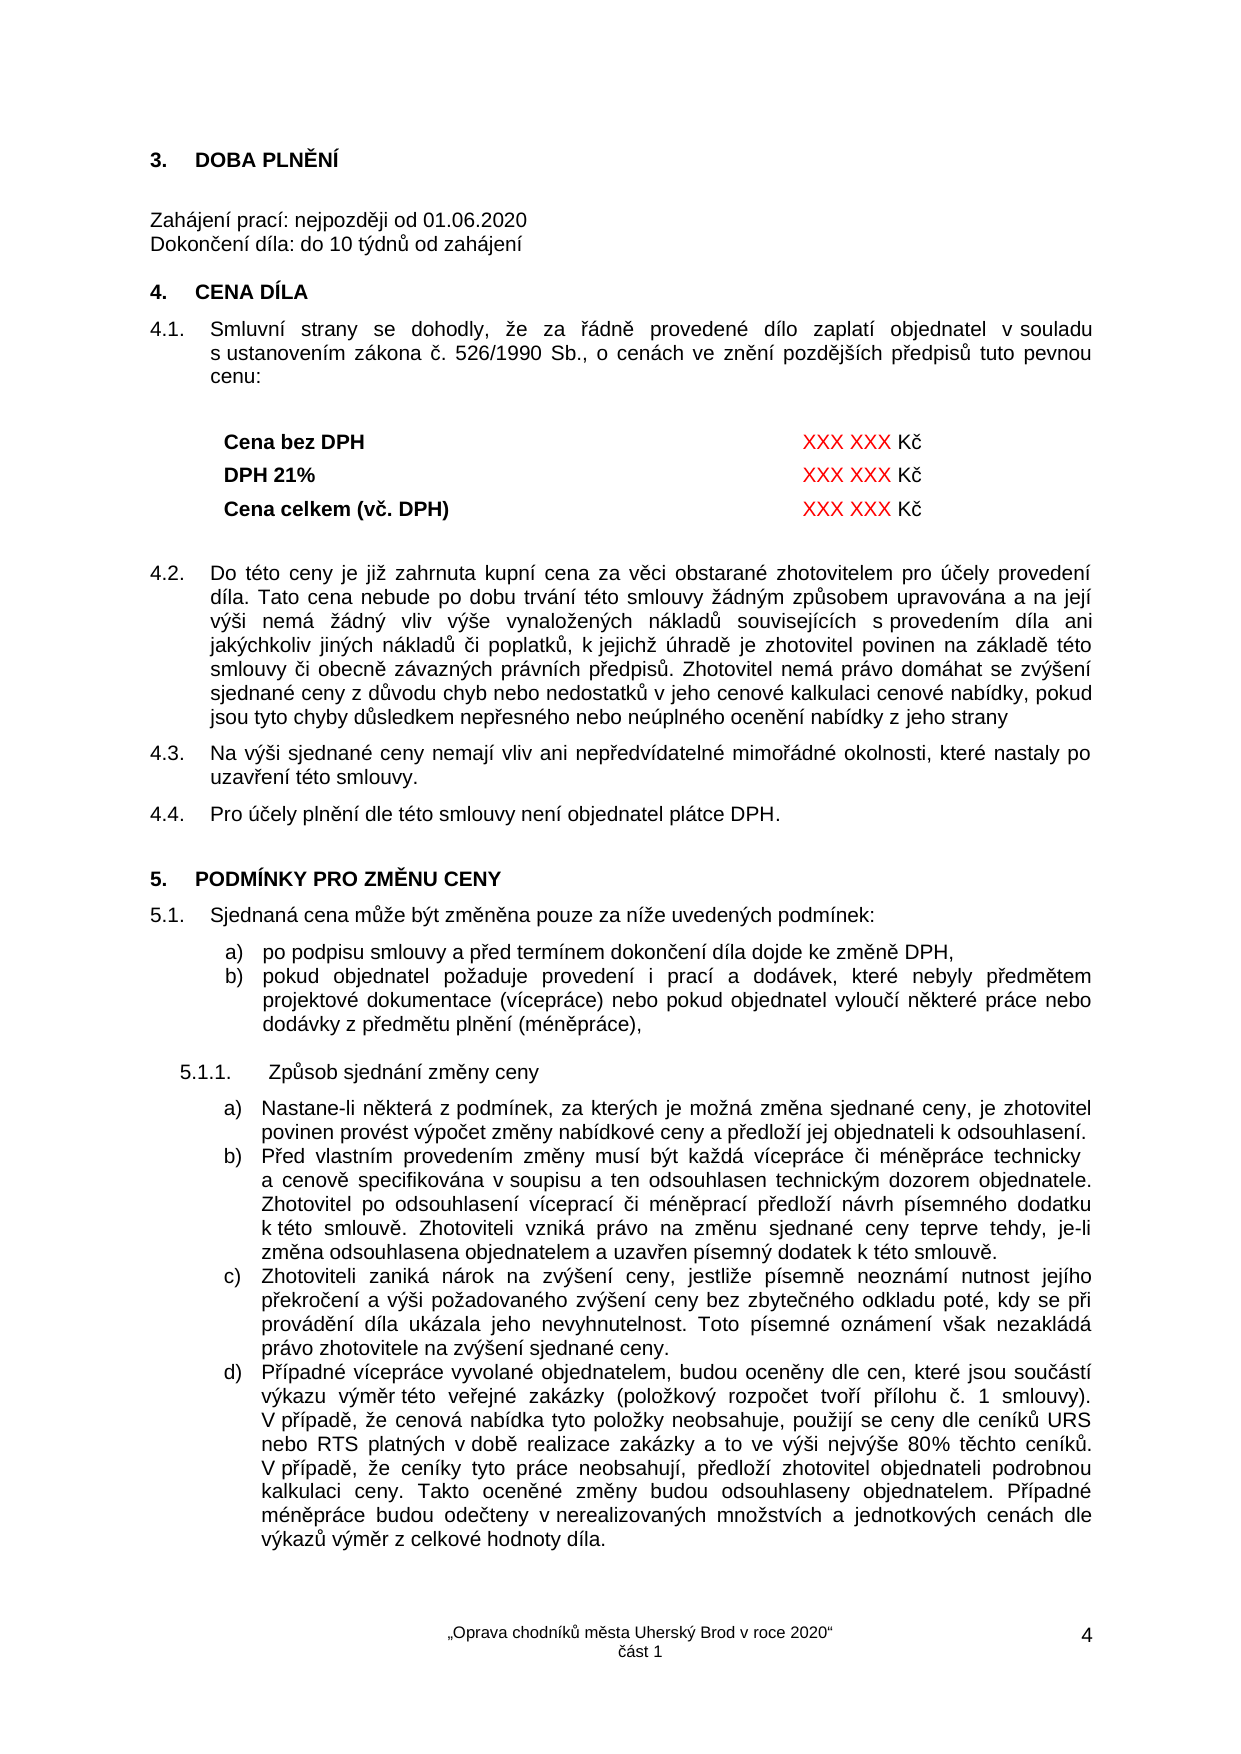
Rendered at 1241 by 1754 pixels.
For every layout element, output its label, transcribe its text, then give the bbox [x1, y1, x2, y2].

table_cell XXX XXX Kč [608, 463, 933, 497]
text Zahájení prací: nejpozději od 01.06.2020 [150, 208, 1093, 232]
table_header Cena bez DPH [213, 430, 608, 463]
list Případné vícepráce vyvolané objednatelem, budou oceněny dle cen, které jsou součástí výkazu výměr této veřejné zakázky (položkový rozpočet tvoří přílohu č. 1 smlouvy). V případě, že cenová nabídka tyto položky neobsahuje, použijí se ceny dle ceníků URS nebo RTS platných v době realizace zakázky a to ve výši nejvýše 80% těchto ceníků. V případě, že ceníky tyto práce neobsahují, předloží zhotovitel objednateli podrobnou kalkulaci ceny. Takto oceněné změny budou odsouhlaseny objednatelem. Případné méněpráce budou odečteny v nerealizovaných množstvích a jednotkových cenách dle výkazů výměr z celkové hodnoty díla. [224, 1359, 1093, 1551]
list Nastane-li některá z podmínek, za kterých je možná změna sjednané ceny, je zhotovitel povinen provést výpočet změny nabídkové ceny a předloží jej objednateli k odsouhlasení. [224, 1096, 1093, 1144]
list Před vlastním provedením změny musí být každá vícepráce či méněpráce technicky a cenově specifikována v soupisu a ten odsouhlasen technickým dozorem objednatele. Zhotovitel po odsouhlasení víceprací či méněprací předloží návrh písemného dodatku k této smlouvě. Zhotoviteli vzniká právo na změnu sjednané ceny teprve tehdy, je-li změna odsouhlasena objednatelem a uzavřen písemný dodatek k této smlouvě. [224, 1144, 1093, 1264]
subtitle CENA DÍLA [150, 280, 1093, 304]
subtitle Pro účely plnění dle této smlouvy není objednatel plátce DPH. [150, 802, 1093, 826]
subtitle Smluvní strany se dohodly, že za řádně provedené dílo zaplatí objednatel v souladu s ustanovením zákona č. 526/1990 Sb., o cenách ve znění pozdějších předpisů tuto pevnou cenu: [150, 316, 1093, 388]
table_cell DPH 21% [213, 463, 608, 497]
text Dokončení díla: do 10 týdnů od zahájení [150, 232, 1093, 256]
list pokud objednatel požaduje provedení i prací a dodávek, které nebyly předmětem projektové dokumentace (vícepráce) nebo pokud objednatel vyloučí některé práce nebo dodávky z předmětu plnění (méněpráce), [225, 964, 1093, 1036]
list po podpisu smlouvy a před termínem dokončení díla dojde ke změně DPH, [225, 940, 1093, 964]
subtitle Do této ceny je již zahrnuta kupní cena za věci obstarané zhotovitelem pro účely provedení díla. Tato cena nebude po dobu trvání této smlouvy žádným způsobem upravována a na její výši nemá žádný vliv výše vynaložených nákladů souvisejících s provedením díla ani jakýchkoliv jiných nákladů či poplatků, k jejichž úhradě je zhotovitel povinen na základě této smlouvy či obecně závazných právních předpisů. Zhotovitel nemá právo domáhat se zvýšení sjednané ceny z důvodu chyb nebo nedostatků v jeho cenové kalkulaci cenové nabídky, pokud jsou tyto chyby důsledkem nepřesného nebo neúplného ocenění nabídky z jeho strany [150, 561, 1093, 729]
subtitle DOBA PLNĚNÍ [150, 148, 1093, 172]
table_cell XXX XXX Kč [608, 497, 933, 531]
subtitle Způsob sjednání změny ceny [179, 1059, 1093, 1083]
table_cell Cena celkem (vč. DPH) [213, 497, 608, 531]
list Zhotoviteli zaniká nárok na zvýšení ceny, jestliže písemně neoznámí nutnost jejího překročení a výši požadovaného zvýšení ceny bez zbytečného odkladu poté, kdy se při provádění díla ukázala jeho nevyhnutelnost. Toto písemné oznámení však nezakládá právo zhotovitele na zvýšení sjednané ceny. [224, 1264, 1093, 1359]
subtitle Podmínky pro změnu ceny [150, 867, 1093, 891]
subtitle Sjednaná cena může být změněna pouze za níže uvedených podmínek: [150, 903, 1093, 927]
subtitle Na výši sjednané ceny nemají vliv ani nepředvídatelné mimořádné okolnosti, které nastaly po uzavření této smlouvy. [150, 741, 1093, 789]
table_header XXX XXX Kč [608, 430, 933, 463]
